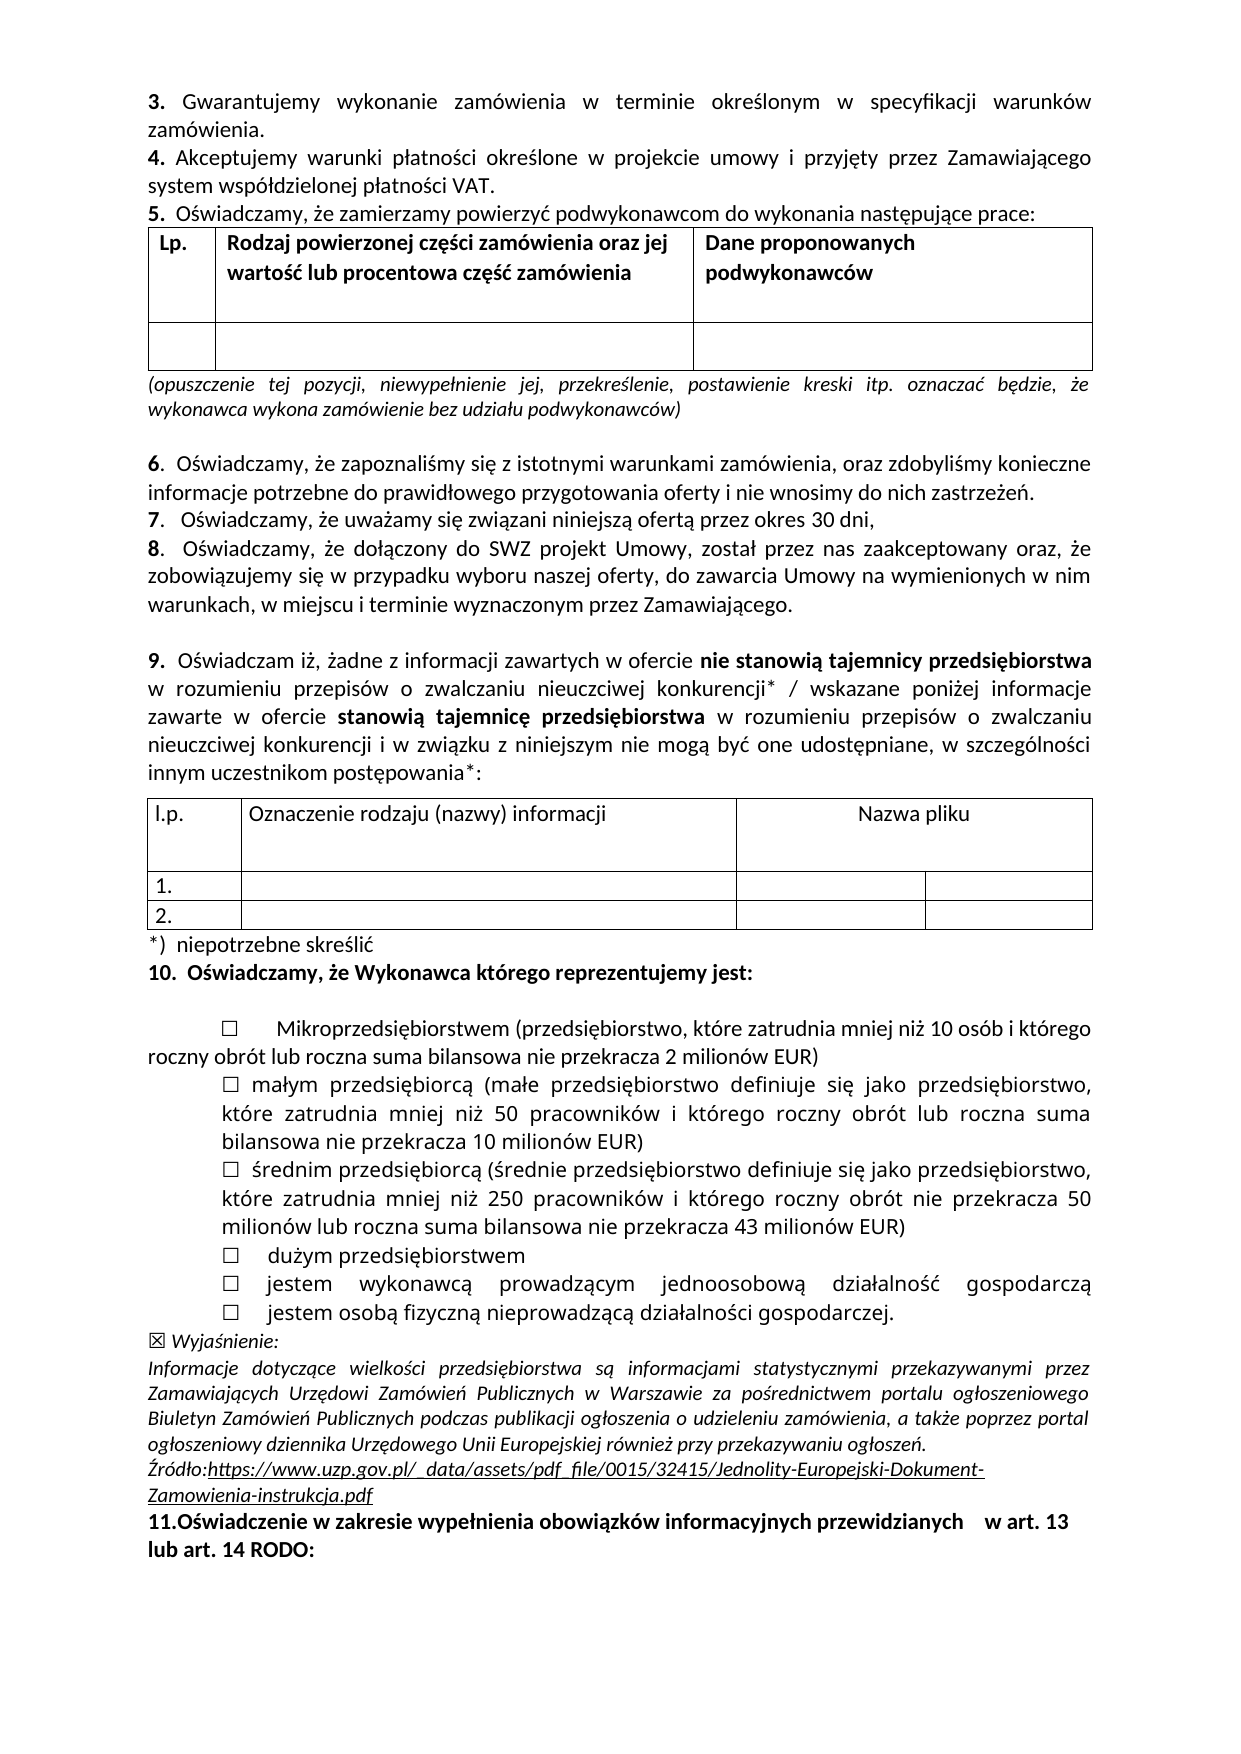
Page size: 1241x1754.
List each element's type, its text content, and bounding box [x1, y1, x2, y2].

table_cell [737, 872, 925, 900]
text jestem wykonawcą prowadzącym jednoosobową działalność gospodarczą jestem osobą fizyczną nieprowadzącą działalności gospodarczej. [221, 1269, 1093, 1326]
text dużym przedsiębiorstwem [221, 1241, 1093, 1269]
table_cell [926, 901, 1092, 929]
table_cell 2. [148, 901, 241, 929]
text *) niepotrzebne skreślić [148, 930, 1093, 958]
text Źródło:https://www.uzp.gov.pl/_data/assets/pdf_file/0015/32415/Jednolity-Europejski-Dokument-Zamowienia-instrukcja.pdf [148, 1456, 1093, 1507]
text Mikroprzedsiębiorstwem (przedsiębiorstwo, które zatrudnia mniej niż 10 osób i którego roczny obrót lub roczna suma bilansowa nie przekracza 2 milionów EUR) [148, 1014, 1093, 1070]
table_cell [737, 901, 925, 929]
text 8. Oświadczamy, że dołączony do SWZ projekt Umowy, został przez nas zaakceptowany oraz, że zobowiązujemy się w przypadku wyboru naszej oferty, do zawarcia Umowy na wymienionych w nim warunkach, w miejscu i terminie wyznaczonym przez Zamawiającego. [148, 534, 1093, 618]
text 4. Akceptujemy warunki płatności określone w projekcie umowy i przyjęty przez Zamawiającego system współdzielonej płatności VAT. [148, 143, 1093, 199]
table_cell [216, 323, 693, 370]
text 9. Oświadczam iż, żadne z informacji zawartych w ofercie nie stanowią tajemnicy przedsiębiorstwa w rozumieniu przepisów o zwalczaniu nieuczciwej konkurencji* / wskazane poniżej informacje zawarte w ofercie stanowią tajemnicę przedsiębiorstwa w rozumieniu przepisów o zwalczaniu nieuczciwej konkurencji i w związku z niniejszym nie mogą być one udostępniane, w szczególności innym uczestnikom postępowania*: [148, 646, 1093, 786]
text małym przedsiębiorcą (małe przedsiębiorstwo definiuje się jako przedsiębiorstwo, które zatrudnia mniej niż 50 pracowników i którego roczny obrót lub roczna suma bilansowa nie przekracza 10 milionów EUR) [221, 1070, 1093, 1156]
text 5. Oświadczamy, że zamierzamy powierzyć podwykonawcom do wykonania następujące prace: [148, 199, 1093, 227]
text 3. Gwarantujemy wykonanie zamówienia w terminie określonym w specyfikacji warunków zamówienia. [148, 87, 1093, 143]
text Informacje dotyczące wielkości przedsiębiorstwa są informacjami statystycznymi przekazywanymi przez Zamawiających Urzędowi Zamówień Publicznych w Warszawie za pośrednictwem portalu ogłoszeniowego Biuletyn Zamówień Publicznych podczas publikacji ogłoszenia o udzieleniu zamówienia, a także poprzez portal ogłoszeniowy dziennika Urzędowego Unii Europejskiej również przy przekazywaniu ogłoszeń. [148, 1355, 1093, 1456]
text 6. Oświadczamy, że zapoznaliśmy się z istotnymi warunkami zamówienia, oraz zdobyliśmy konieczne informacje potrzebne do prawidłowego przygotowania oferty i nie wnosimy do nich zastrzeżeń. [148, 449, 1093, 506]
text 7. Oświadczamy, że uważamy się związani niniejszą ofertą przez okres 30 dni, [148, 506, 1093, 534]
table_header Oznaczenie rodzaju (nazwy) informacji [242, 799, 736, 871]
table_header Lp. [149, 228, 215, 322]
table_cell [149, 323, 215, 370]
table_header l.p. [148, 799, 241, 871]
table_header Dane proponowanych podwykonawców [694, 228, 1092, 322]
text Wyjaśnienie: [148, 1326, 1093, 1355]
table_cell [926, 872, 1092, 900]
text 11.Oświadczenie w zakresie wypełnienia obowiązków informacyjnych przewidzianych w art. 13 lub art. 14 RODO: [148, 1507, 1093, 1563]
text średnim przedsiębiorcą (średnie przedsiębiorstwo definiuje się jako przedsiębiorstwo, które zatrudnia mniej niż 250 pracowników i którego roczny obrót nie przekracza 50 milionów lub roczna suma bilansowa nie przekracza 43 milionów EUR) [221, 1156, 1093, 1241]
text (opuszczenie tej pozycji, niewypełnienie jej, przekreślenie, postawienie kreski itp. oznaczać będzie, że wykonawca wykona zamówienie bez udziału podwykonawców) [148, 371, 1093, 422]
table_cell [242, 901, 736, 929]
text 10. Oświadczamy, że Wykonawca którego reprezentujemy jest: [148, 958, 1093, 986]
table_cell 1. [148, 872, 241, 900]
table_header Rodzaj powierzonej części zamówienia oraz jej wartość lub procentowa część zamówienia [216, 228, 693, 322]
table_header Nazwa pliku [737, 799, 1092, 871]
table_cell [242, 872, 736, 900]
table_cell [694, 323, 1092, 370]
